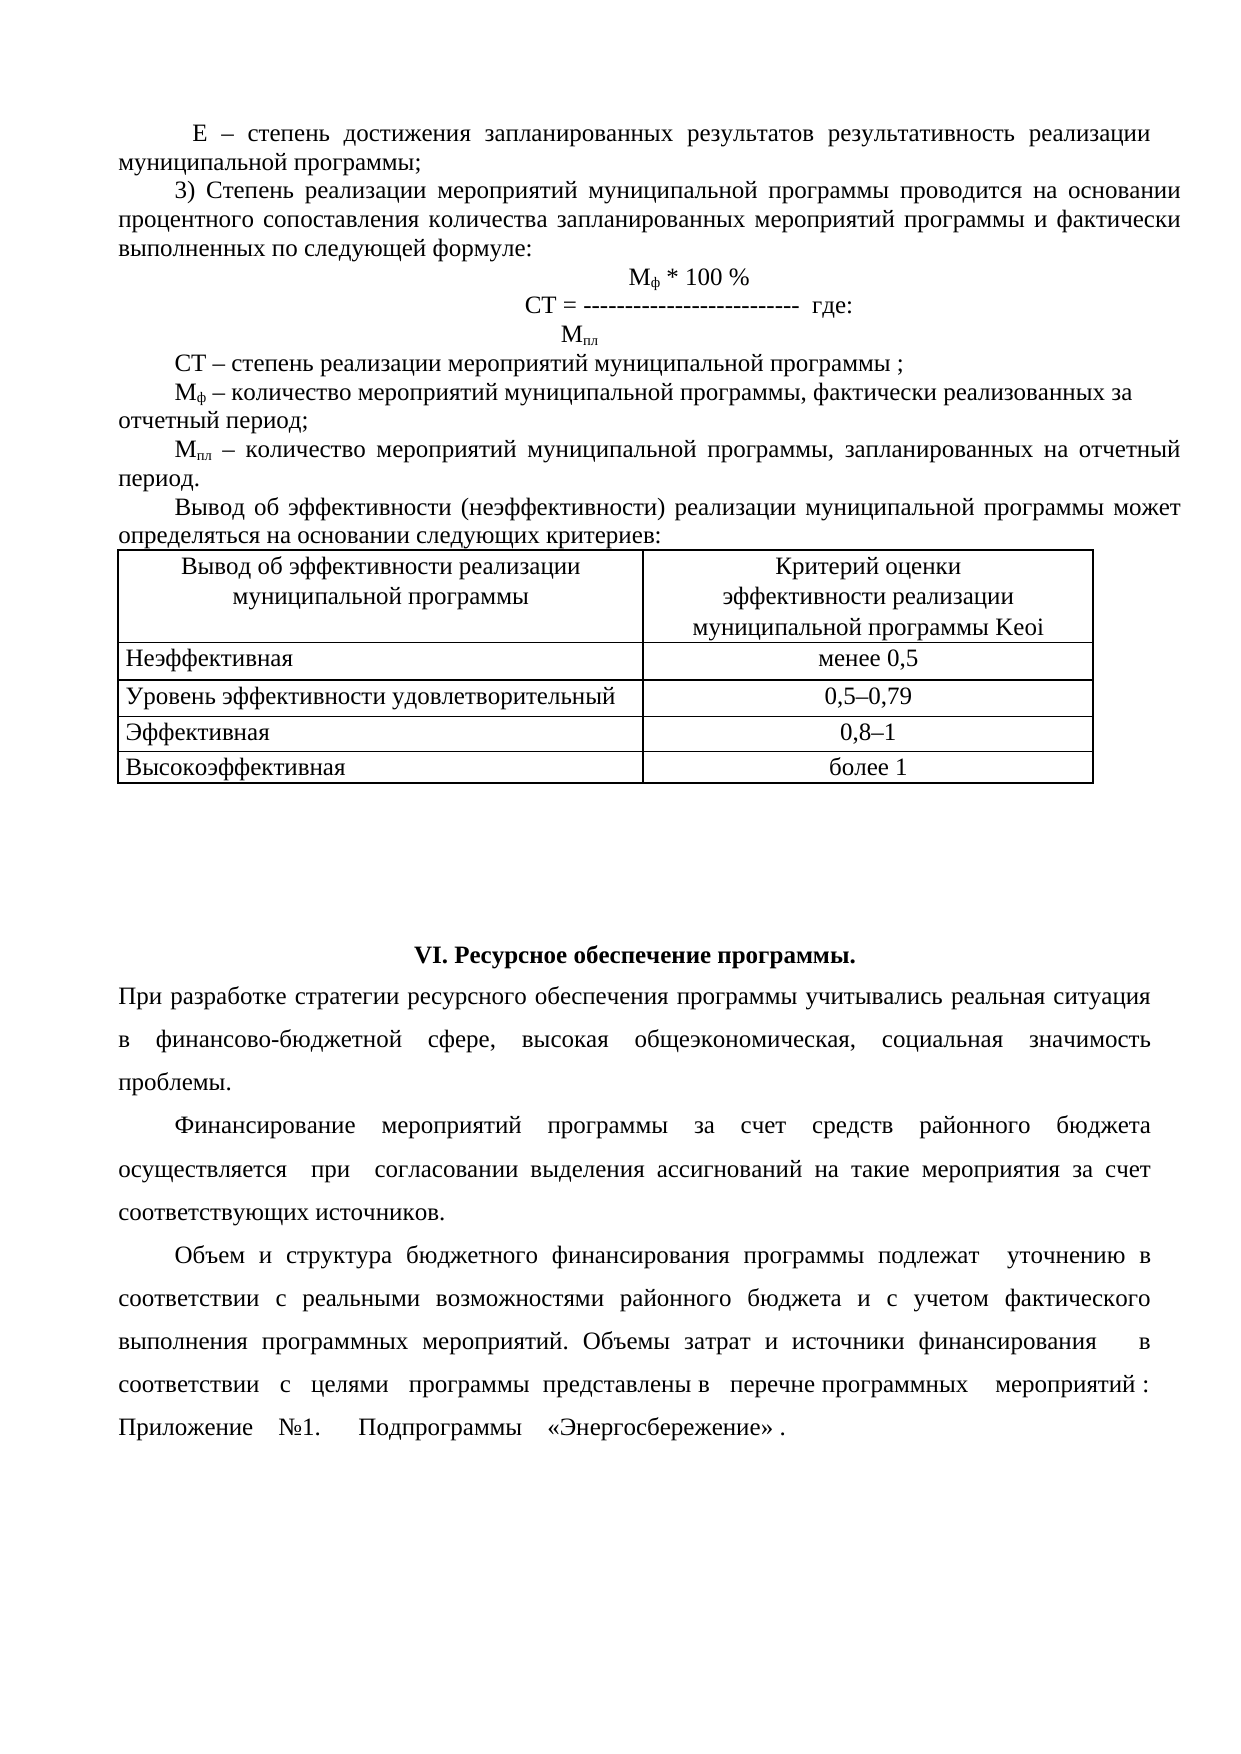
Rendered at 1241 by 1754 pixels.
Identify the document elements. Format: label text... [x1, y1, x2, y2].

text Мф * 100 % [118, 262, 1182, 291]
table_header Вывод об эффективности реализации муниципальной программы [119, 551, 642, 642]
text E – степень достижения запланированных результатов результативность реализации муниципальной программы; [118, 118, 1152, 176]
text СТ – степень реализации мероприятий муниципальной программы ; [118, 348, 1182, 377]
table_cell 0,5–0,79 [644, 681, 1092, 716]
text Мпл [118, 319, 1182, 348]
table_cell Эффективная [119, 717, 642, 751]
table_header Критерий оценки эффективности реализации муниципальной программы Keoi [644, 551, 1092, 642]
text Вывод об эффективности (неэффективности) реализации муниципальной программы может определяться на основании следующих критериев: [118, 492, 1182, 549]
text VI. Ресурсное обеспечение программы. [118, 940, 1152, 969]
table_cell Неэффективная [119, 643, 642, 679]
text СТ = -------------------------- где: [118, 291, 1182, 319]
table_cell Высокоэффективная [119, 752, 642, 782]
text Мпл – количество мероприятий муниципальной программы, запланированных на отчетный период. [118, 434, 1182, 492]
text Объем и структура бюджетного финансирования программы подлежат уточнению в соответствии с реальными возможностями районного бюджета и с учетом фактического выполнения программных мероприятий. Объемы затрат и источники финансирования в соответствии с целями программы представлены в перечне программных мероприятий : Приложение №1. Подпрограммы «Энергосбережение» . [118, 1240, 1152, 1441]
table_cell 0,8–1 [644, 717, 1092, 751]
text Мф – количество мероприятий муниципальной программы, фактически реализованных за отчетный период; [118, 377, 1182, 434]
table_cell Уровень эффективности удовлетворительный [119, 681, 642, 716]
text Финансирование мероприятий программы за счет средств районного бюджета осуществляется при согласовании выделения ассигнований на такие мероприятия за счет соответствующих источников. [118, 1111, 1152, 1226]
table_cell менее 0,5 [644, 643, 1092, 679]
text 3) Степень реализации мероприятий муниципальной программы проводится на основании процентного сопоставления количества запланированных мероприятий программы и фактически выполненных по следующей формуле: [118, 176, 1182, 262]
table_cell более 1 [644, 752, 1092, 782]
text При разработке стратегии ресурсного обеспечения программы учитывались реальная ситуация в финансово-бюджетной сфере, высокая общеэкономическая, социальная значимость проблемы. [118, 981, 1152, 1096]
